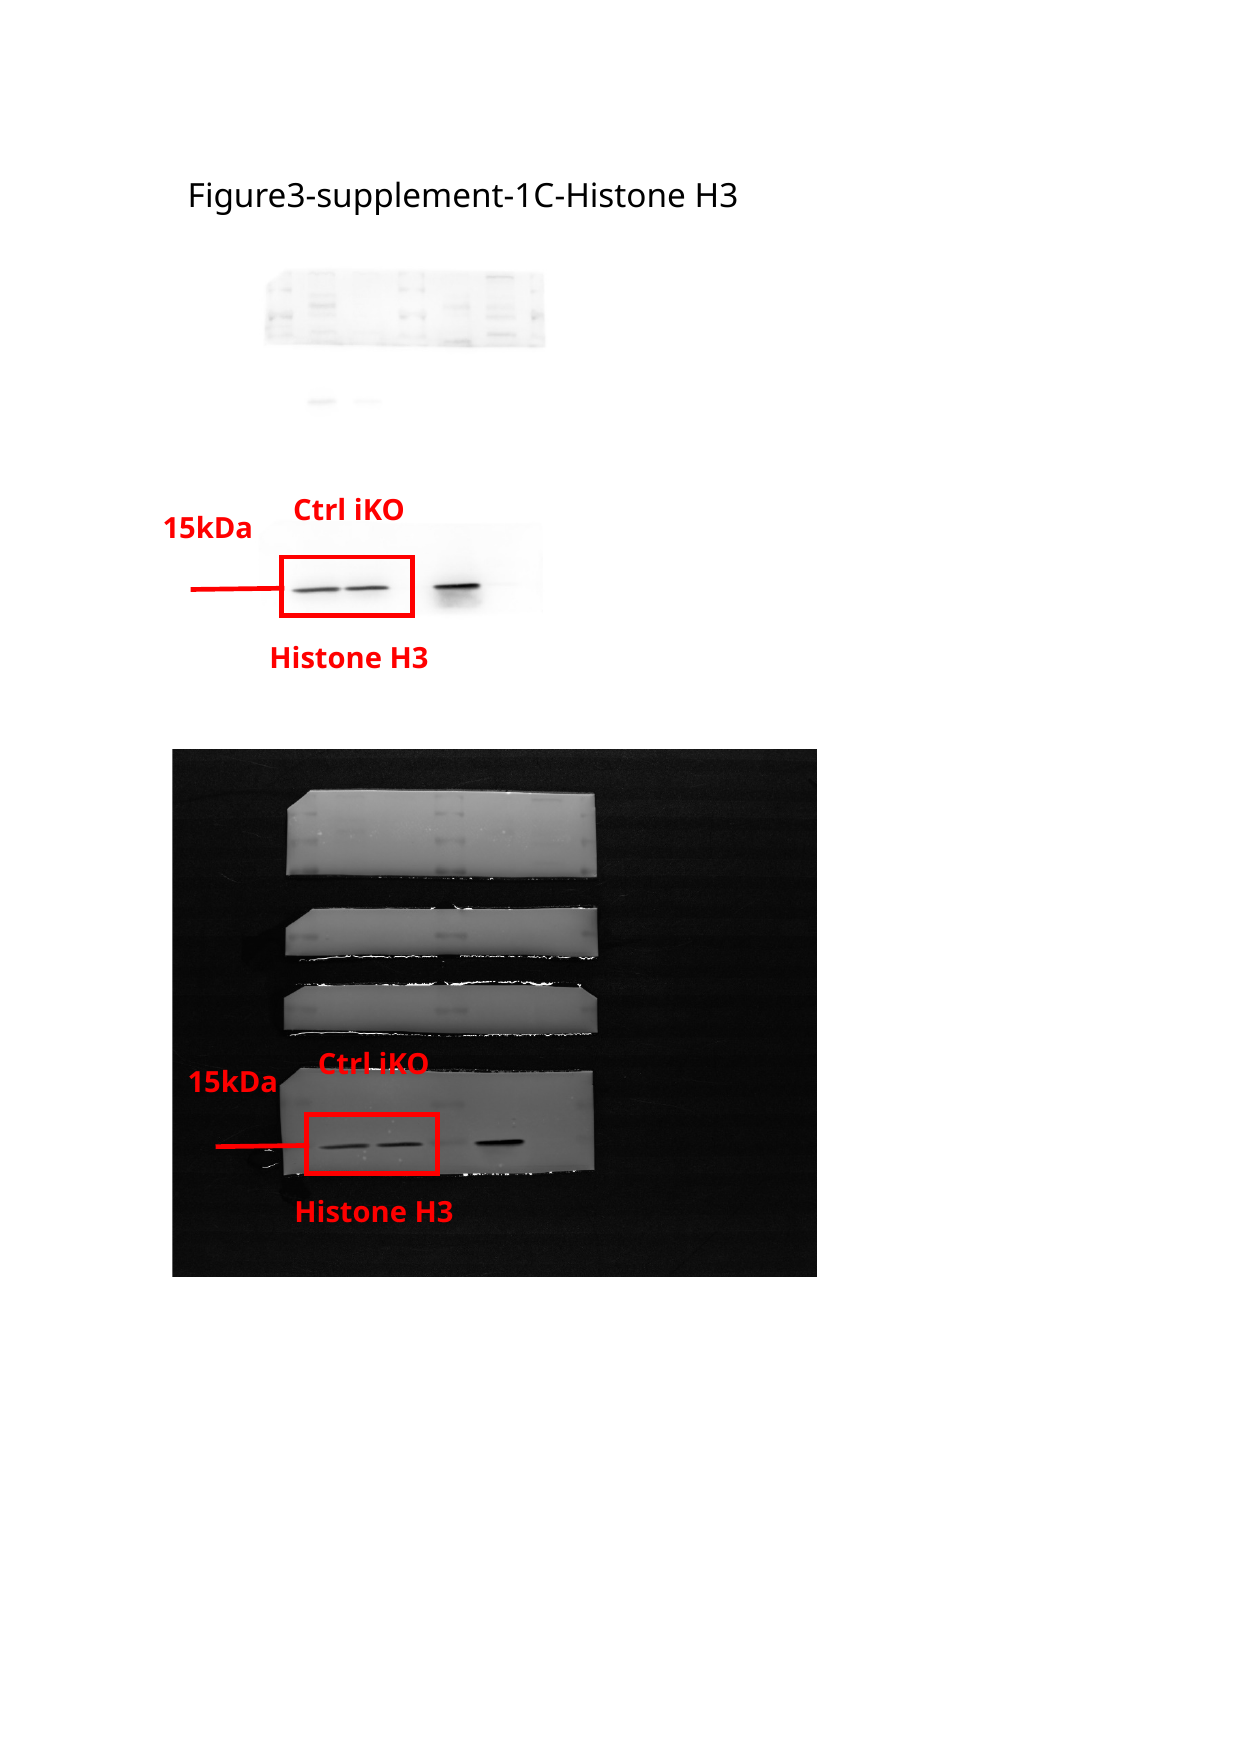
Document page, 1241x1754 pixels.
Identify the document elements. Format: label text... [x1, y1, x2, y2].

picture [161, 231, 743, 708]
picture [172, 749, 817, 1277]
text Figure3-supplement-1C-Histone H3 [187, 162, 1053, 227]
